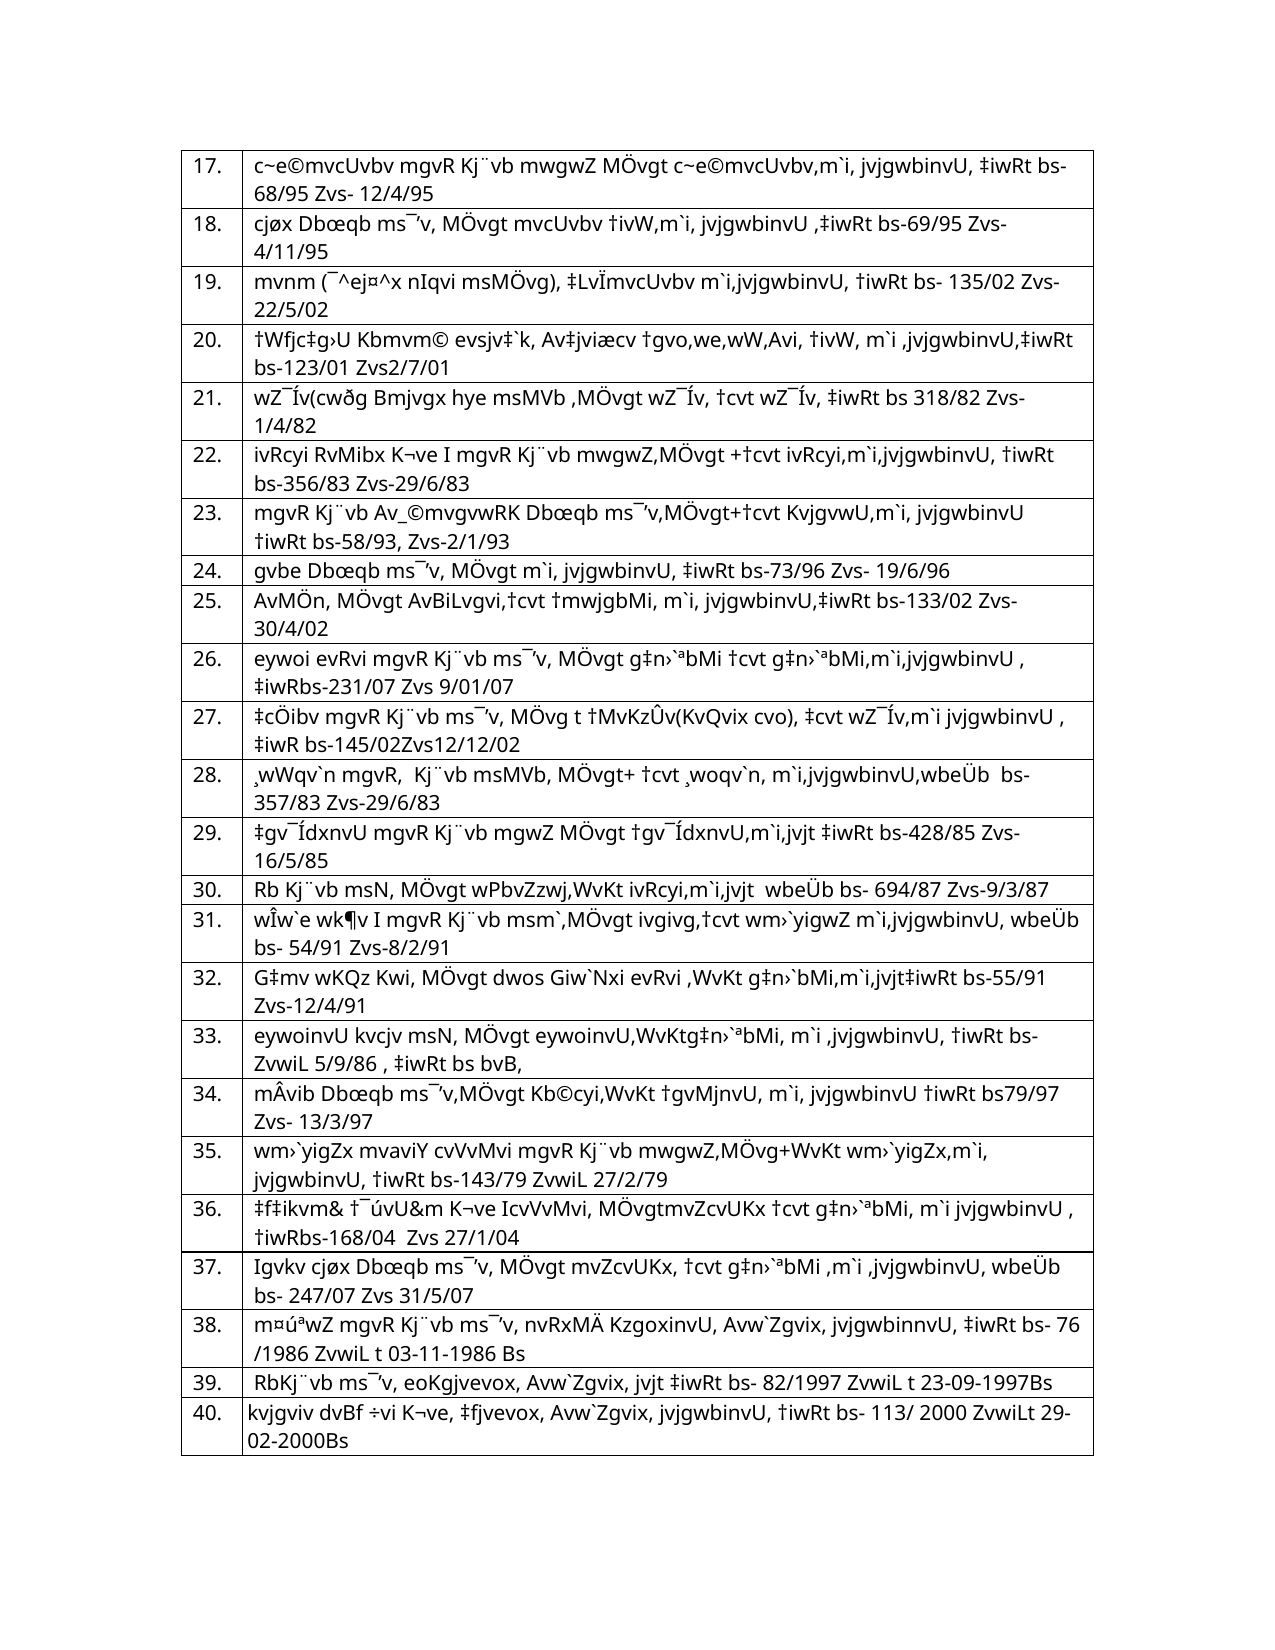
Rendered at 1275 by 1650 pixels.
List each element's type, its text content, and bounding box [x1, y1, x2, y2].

table_cell RbKj¨vb ms¯’v, eoKgjvevox, Avw`Zgvix, jvjt ‡iwRt bs- 82/1997 ZvwiL t 23-09-1997Bs [243, 1368, 1093, 1397]
table_cell [182, 209, 242, 266]
table_cell [182, 151, 242, 208]
table_cell [182, 586, 242, 643]
table_cell [182, 383, 242, 439]
table_cell eywoinvU kvcjv msN, MÖvgt eywoinvU,WvKtg‡n›`ªbMi, m`i ,jvjgwbinvU, †iwRt bs- ZvwiL 5/9/86 , ‡iwRt bs bvB, [243, 1021, 1093, 1078]
table_cell †Wfjc‡g›U Kbmvm© evsjv‡`k, Av‡jviæcv †gvo,we,wW,Avi, †ivW, m`i ,jvjgwbinvU,‡iwRt bs-123/01 Zvs2/7/01 [243, 325, 1093, 382]
table_cell wZ¯Ív(cwðg Bmjvgx hye msMVb ,MÖvgt wZ¯Ív, †cvt wZ¯Ív, ‡iwRt bs 318/82 Zvs-1/4/82 [243, 383, 1093, 439]
table_cell m¤úªwZ mgvR Kj¨vb ms¯’v, nvRxMÄ KzgoxinvU, Avw`Zgvix, jvjgwbinnvU, ‡iwRt bs- 76 /1986 ZvwiL t 03-11-1986 Bs [243, 1310, 1093, 1367]
table_cell AvMÖn, MÖvgt AvBiLvgvi,†cvt †mwjgbMi, m`i, jvjgwbinvU,‡iwRt bs-133/02 Zvs-30/4/02 [243, 586, 1093, 643]
table_cell [182, 876, 242, 904]
table_cell [182, 1368, 242, 1397]
table_cell [182, 760, 242, 817]
table_cell mÂvib Dbœqb ms¯’v,MÖvgt Kb©cyi,WvKt †gvMjnvU, m`i, jvjgwbinvU †iwRt bs79/97 Zvs- 13/3/97 [243, 1079, 1093, 1136]
table_cell ¸wWqv`n mgvR, Kj¨vb msMVb, MÖvgt+ †cvt ¸woqv`n, m`i,jvjgwbinvU,wbeÜb bs-357/83 Zvs-29/6/83 [243, 760, 1093, 817]
table_cell [182, 1079, 242, 1136]
table_cell ivRcyi RvMibx K¬ve I mgvR Kj¨vb mwgwZ,MÖvgt +†cvt ivRcyi,m`i,jvjgwbinvU, †iwRt bs-356/83 Zvs-29/6/83 [243, 441, 1093, 497]
table_cell [182, 267, 242, 324]
table_cell [182, 905, 242, 962]
table_cell [182, 441, 242, 497]
table_cell mgvR Kj¨vb Av_©mvgvwRK Dbœqb ms¯’v,MÖvgt+†cvt KvjgvwU,m`i, jvjgwbinvU †iwRt bs-58/93, Zvs-2/1/93 [243, 499, 1093, 555]
table_cell [182, 1021, 242, 1078]
table_cell cjøx Dbœqb ms¯’v, MÖvgt mvcUvbv †ivW,m`i, jvjgwbinvU ,‡iwRt bs-69/95 Zvs-4/11/95 [243, 209, 1093, 266]
table_cell Igvkv cjøx Dbœqb ms¯’v, MÖvgt mvZcvUKx, †cvt g‡n›`ªbMi ,m`i ,jvjgwbinvU, wbeÜb bs- 247/07 Zvs 31/5/07 [243, 1253, 1093, 1309]
table_cell [182, 1137, 242, 1193]
table_cell Rb Kj¨vb msN, MÖvgt wPbvZzwj,WvKt ivRcyi,m`i,jvjt wbeÜb bs- 694/87 Zvs-9/3/87 [243, 876, 1093, 904]
table_cell [182, 499, 242, 555]
table_cell [182, 1398, 242, 1455]
table_cell kvjgviv dvBf ÷vi K¬ve, ‡fjvevox, Avw`Zgvix, jvjgwbinvU, †iwRt bs- 113/ 2000 ZvwiLt 29-02-2000Bs [243, 1398, 1093, 1455]
table_cell [182, 963, 242, 1020]
table_cell G‡mv wKQz Kwi, MÖvgt dwos Giw`Nxi evRvi ,WvKt g‡n›`bMi,m`i,jvjt‡iwRt bs-55/91 Zvs-12/4/91 [243, 963, 1093, 1020]
table_cell wÎw`e wk¶v I mgvR Kj¨vb msm`,MÖvgt ivgivg,†cvt wm›`yigwZ m`i,jvjgwbinvU, wbeÜb bs- 54/91 Zvs-8/2/91 [243, 905, 1093, 962]
table_cell [182, 818, 242, 874]
table_cell eywoi evRvi mgvR Kj¨vb ms¯’v, MÖvgt g‡n›`ªbMi †cvt g‡n›`ªbMi,m`i,jvjgwbinvU , ‡iwRbs-231/07 Zvs 9/01/07 [243, 644, 1093, 701]
table_cell [182, 325, 242, 382]
table_cell [182, 702, 242, 759]
table_cell ‡cÖibv mgvR Kj¨vb ms¯’v, MÖvg t †MvKzÛv(KvQvix cvo), ‡cvt wZ¯Ív,m`i jvjgwbinvU , ‡iwR bs-145/02Zvs12/12/02 [243, 702, 1093, 759]
table_cell mvnm (¯^ej¤^x nIqvi msMÖvg), ‡LvÏmvcUvbv m`i,jvjgwbinvU, †iwRt bs- 135/02 Zvs-22/5/02 [243, 267, 1093, 324]
table_cell [182, 556, 242, 585]
table_cell [182, 1310, 242, 1367]
table_cell c~e©mvcUvbv mgvR Kj¨vb mwgwZ MÖvgt c~e©mvcUvbv,m`i, jvjgwbinvU, ‡iwRt bs- 68/95 Zvs- 12/4/95 [243, 151, 1093, 208]
table_cell [182, 644, 242, 701]
table_cell ‡gv¯ÍdxnvU mgvR Kj¨vb mgwZ MÖvgt †gv¯ÍdxnvU,m`i,jvjt ‡iwRt bs-428/85 Zvs-16/5/85 [243, 818, 1093, 874]
table_cell [182, 1253, 242, 1309]
table_cell ‡f‡ikvm& †¯úvU&m K¬ve IcvVvMvi, MÖvgtmvZcvUKx †cvt g‡n›`ªbMi, m`i jvjgwbinvU , †iwRbs-168/04 Zvs 27/1/04 [243, 1195, 1093, 1251]
table_cell [182, 1195, 242, 1251]
table_cell gvbe Dbœqb ms¯’v, MÖvgt m`i, jvjgwbinvU, ‡iwRt bs-73/96 Zvs- 19/6/96 [243, 556, 1093, 585]
table_cell wm›`yigZx mvaviY cvVvMvi mgvR Kj¨vb mwgwZ,MÖvg+WvKt wm›`yigZx,m`i, jvjgwbinvU, †iwRt bs-143/79 ZvwiL 27/2/79 [243, 1137, 1093, 1193]
